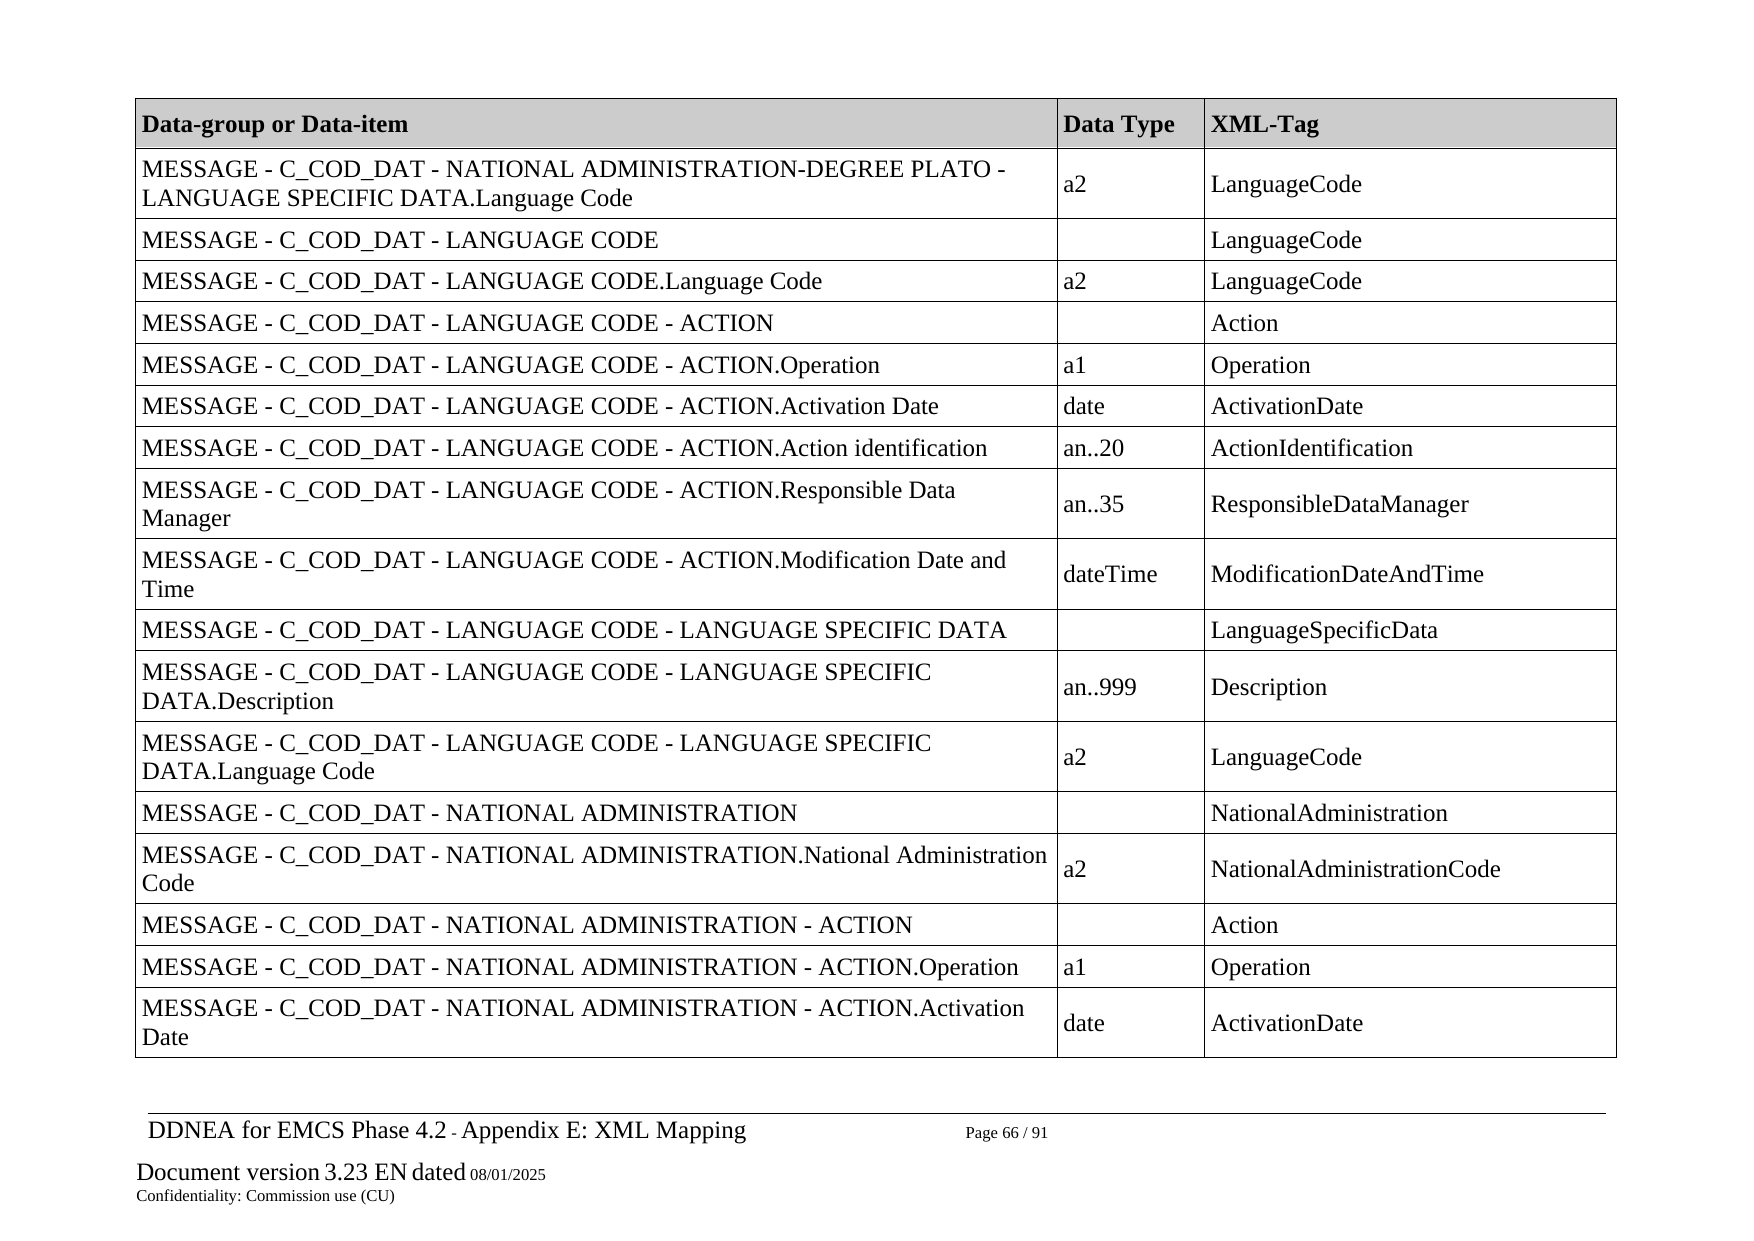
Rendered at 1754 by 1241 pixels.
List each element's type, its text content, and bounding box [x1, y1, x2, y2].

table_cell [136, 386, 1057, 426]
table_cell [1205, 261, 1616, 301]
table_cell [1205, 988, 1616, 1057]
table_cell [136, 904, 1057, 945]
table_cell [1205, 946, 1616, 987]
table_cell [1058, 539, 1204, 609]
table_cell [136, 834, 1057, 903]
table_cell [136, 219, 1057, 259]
table_header XML-Tag [1205, 99, 1616, 147]
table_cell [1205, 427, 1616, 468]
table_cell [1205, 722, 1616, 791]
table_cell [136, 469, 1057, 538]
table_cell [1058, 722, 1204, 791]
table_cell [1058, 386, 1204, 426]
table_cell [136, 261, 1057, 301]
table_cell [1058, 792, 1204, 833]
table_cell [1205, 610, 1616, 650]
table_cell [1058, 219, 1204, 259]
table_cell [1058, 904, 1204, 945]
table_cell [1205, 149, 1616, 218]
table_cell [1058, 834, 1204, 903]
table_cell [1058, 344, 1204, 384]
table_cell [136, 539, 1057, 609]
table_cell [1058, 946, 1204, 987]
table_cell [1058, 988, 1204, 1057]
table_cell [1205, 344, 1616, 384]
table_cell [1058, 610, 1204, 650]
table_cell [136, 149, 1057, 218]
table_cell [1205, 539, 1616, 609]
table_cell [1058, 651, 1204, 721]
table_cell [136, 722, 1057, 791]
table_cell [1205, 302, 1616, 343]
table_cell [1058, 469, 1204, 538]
table_header Data Type [1058, 99, 1204, 147]
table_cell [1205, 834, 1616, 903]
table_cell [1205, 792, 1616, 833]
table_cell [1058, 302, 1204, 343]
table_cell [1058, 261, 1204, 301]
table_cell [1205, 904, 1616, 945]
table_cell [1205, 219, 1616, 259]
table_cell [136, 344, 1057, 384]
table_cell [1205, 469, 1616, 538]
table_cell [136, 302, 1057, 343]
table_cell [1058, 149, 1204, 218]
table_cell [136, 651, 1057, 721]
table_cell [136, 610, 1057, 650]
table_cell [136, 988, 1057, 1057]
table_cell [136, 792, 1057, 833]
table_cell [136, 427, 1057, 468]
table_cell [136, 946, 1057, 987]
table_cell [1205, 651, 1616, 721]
table_header Data-group or Data-item [136, 99, 1057, 147]
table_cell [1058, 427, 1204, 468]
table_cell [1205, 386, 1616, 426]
